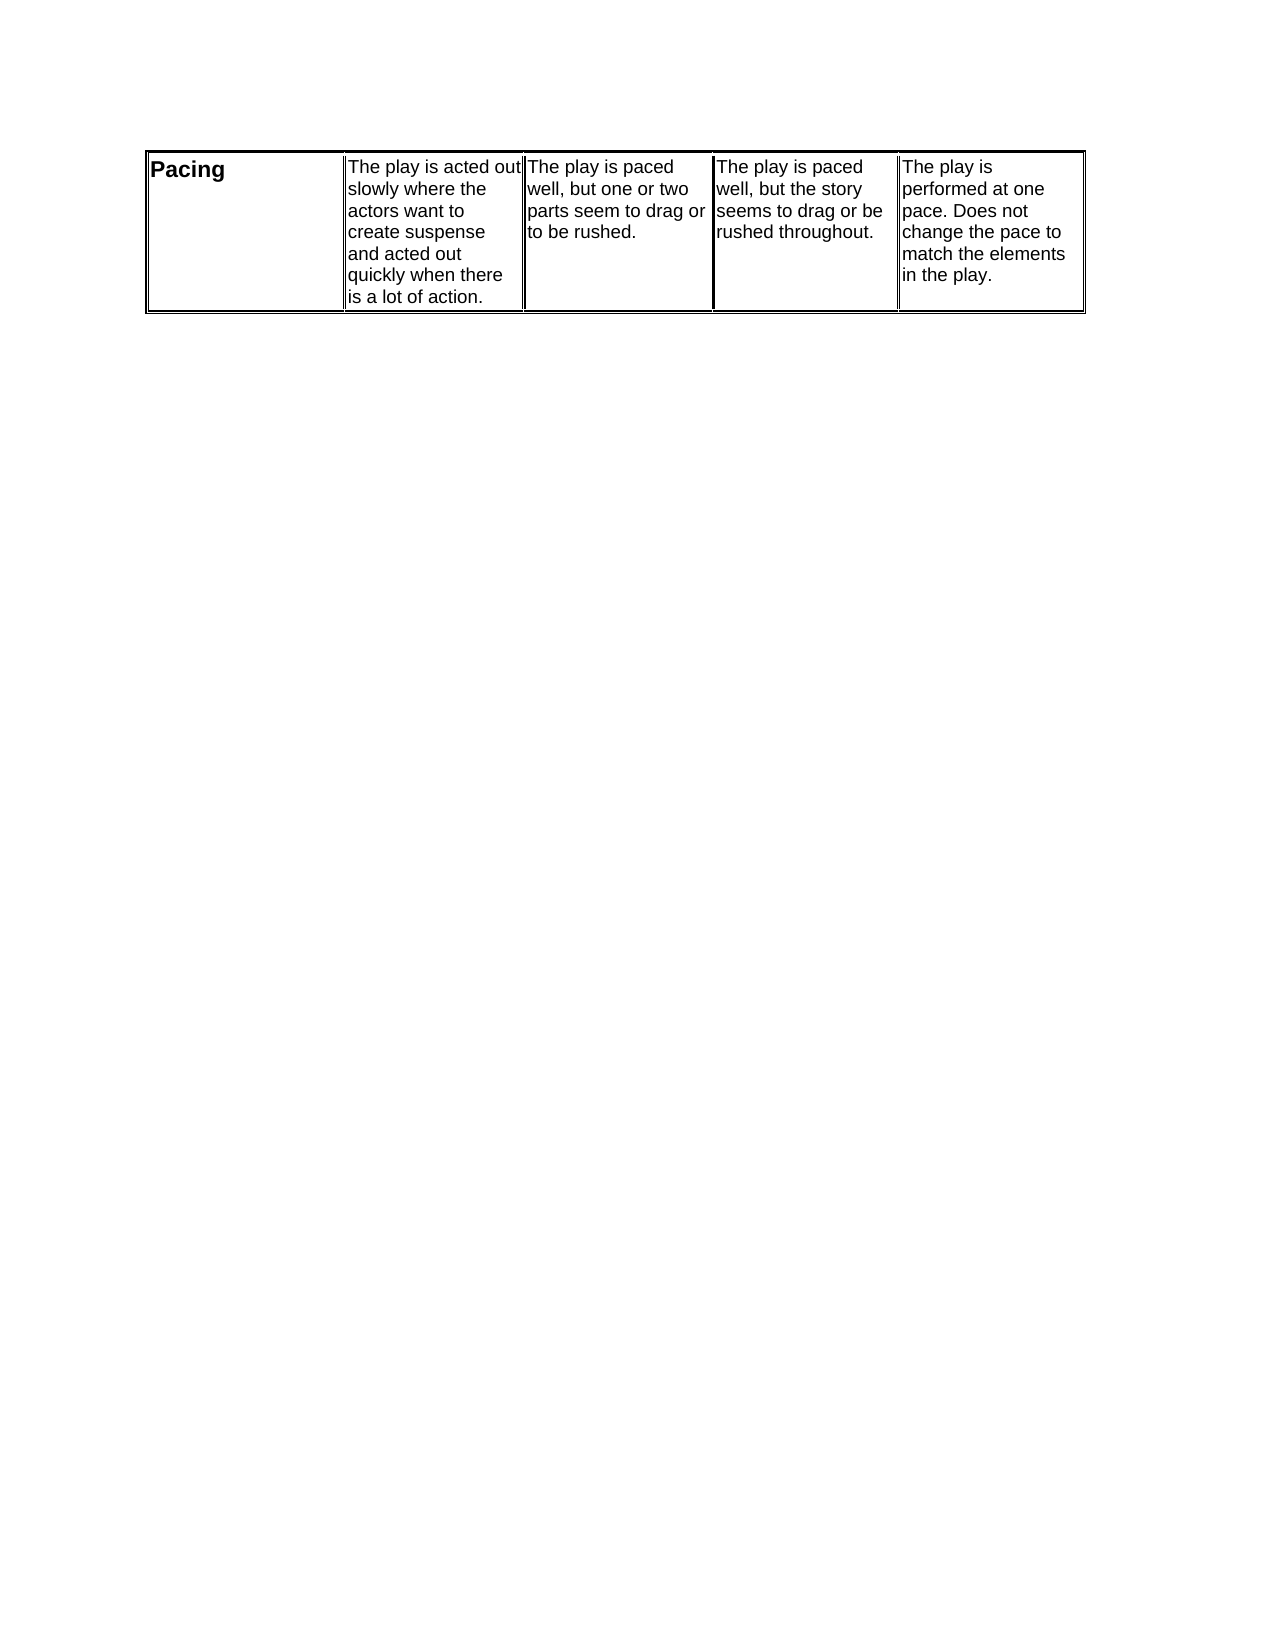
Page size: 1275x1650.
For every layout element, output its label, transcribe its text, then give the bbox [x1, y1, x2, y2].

table_cell The play is performed at one pace. Does not change the pace to match the elements in the play. [899, 153, 1083, 310]
table_cell Pacing [149, 153, 344, 310]
table_cell The play is paced well, but the story seems to drag or be rushed throughout. [713, 153, 899, 310]
table_cell The play is acted out slowly where the actors want to create suspense and acted out quickly when there is a lot of action. [345, 152, 524, 310]
table_cell The play is paced well, but one or two parts seem to drag or to be rushed. [524, 152, 713, 310]
